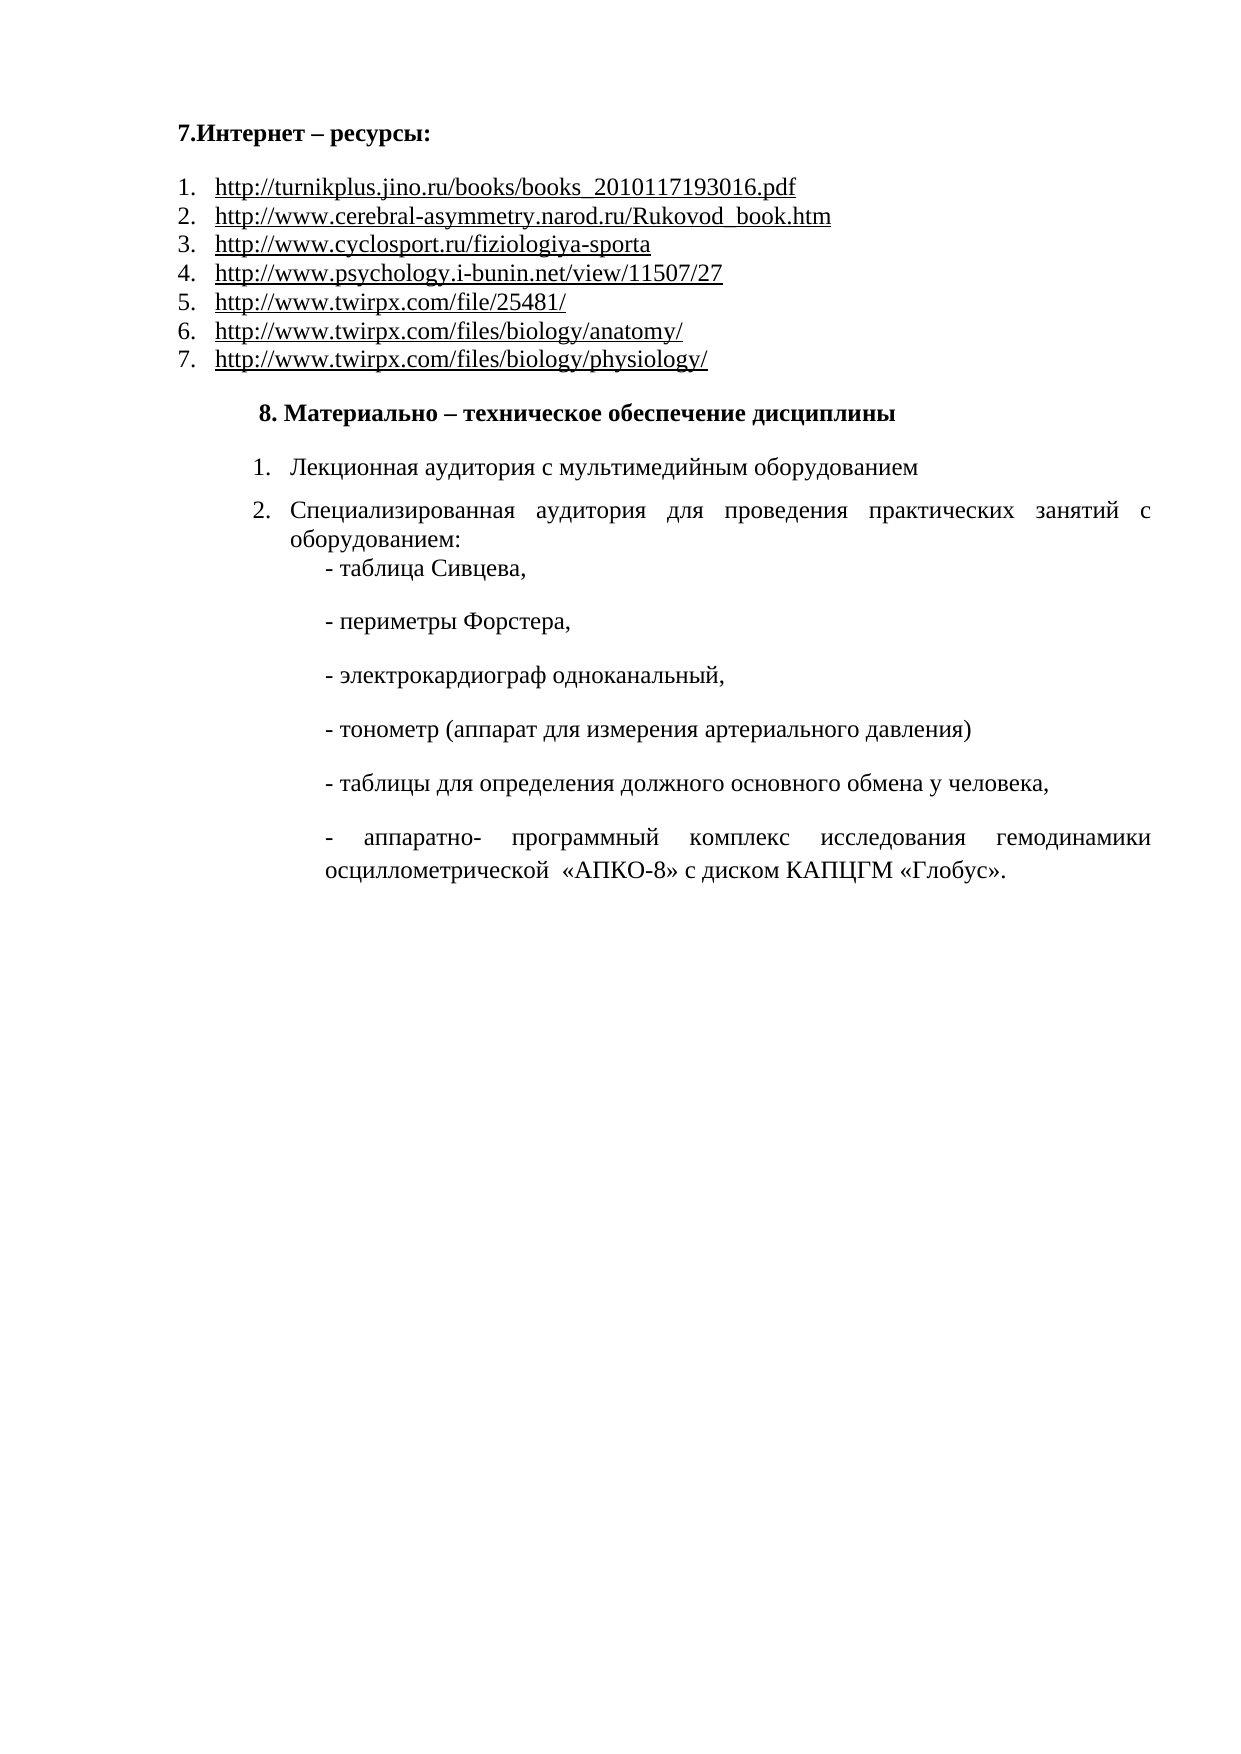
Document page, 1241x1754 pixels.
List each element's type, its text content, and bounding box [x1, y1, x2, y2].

text - периметры Форстера, [325, 606, 1152, 635]
text - таблица Сивцева, [325, 553, 1152, 581]
list http://www.cerebral-asymmetry.narod.ru/Rukovod_book.htm [177, 201, 1152, 229]
list http://www.twirpx.com/files/biology/physiology/ [177, 344, 1152, 373]
text 8. Материально – техническое обеспечение дисциплины [177, 398, 1152, 427]
list http://www.twirpx.com/file/25481/ [177, 287, 1152, 316]
text - таблицы для определения должного основного обмена у человека, [325, 768, 1152, 797]
list http://www.cyclosport.ru/fiziologiya-sporta [177, 229, 1152, 258]
text - электрокардиограф одноканальный, [325, 660, 1152, 689]
list http://www.psychology.i-bunin.net/view/11507/27 [177, 258, 1152, 287]
text - тонометр (аппарат для измерения артериального давления) [325, 714, 1152, 743]
list http://www.twirpx.com/files/biology/anatomy/ [177, 316, 1152, 344]
text 7.Интернет – ресурсы: [177, 118, 1152, 147]
list Специализированная аудитория для проведения практических занятий с оборудованием: [252, 495, 1152, 553]
list http://turnikplus.jino.ru/books/books_2010117193016.pdf [177, 172, 1152, 201]
text - аппаратно- программный комплекс исследования гемодинамики осциллометрической «АПКО-8» с диском КАПЦГМ «Глобус». [325, 822, 1152, 884]
list Лекционная аудитория с мультимедийным оборудованием [252, 452, 1152, 481]
